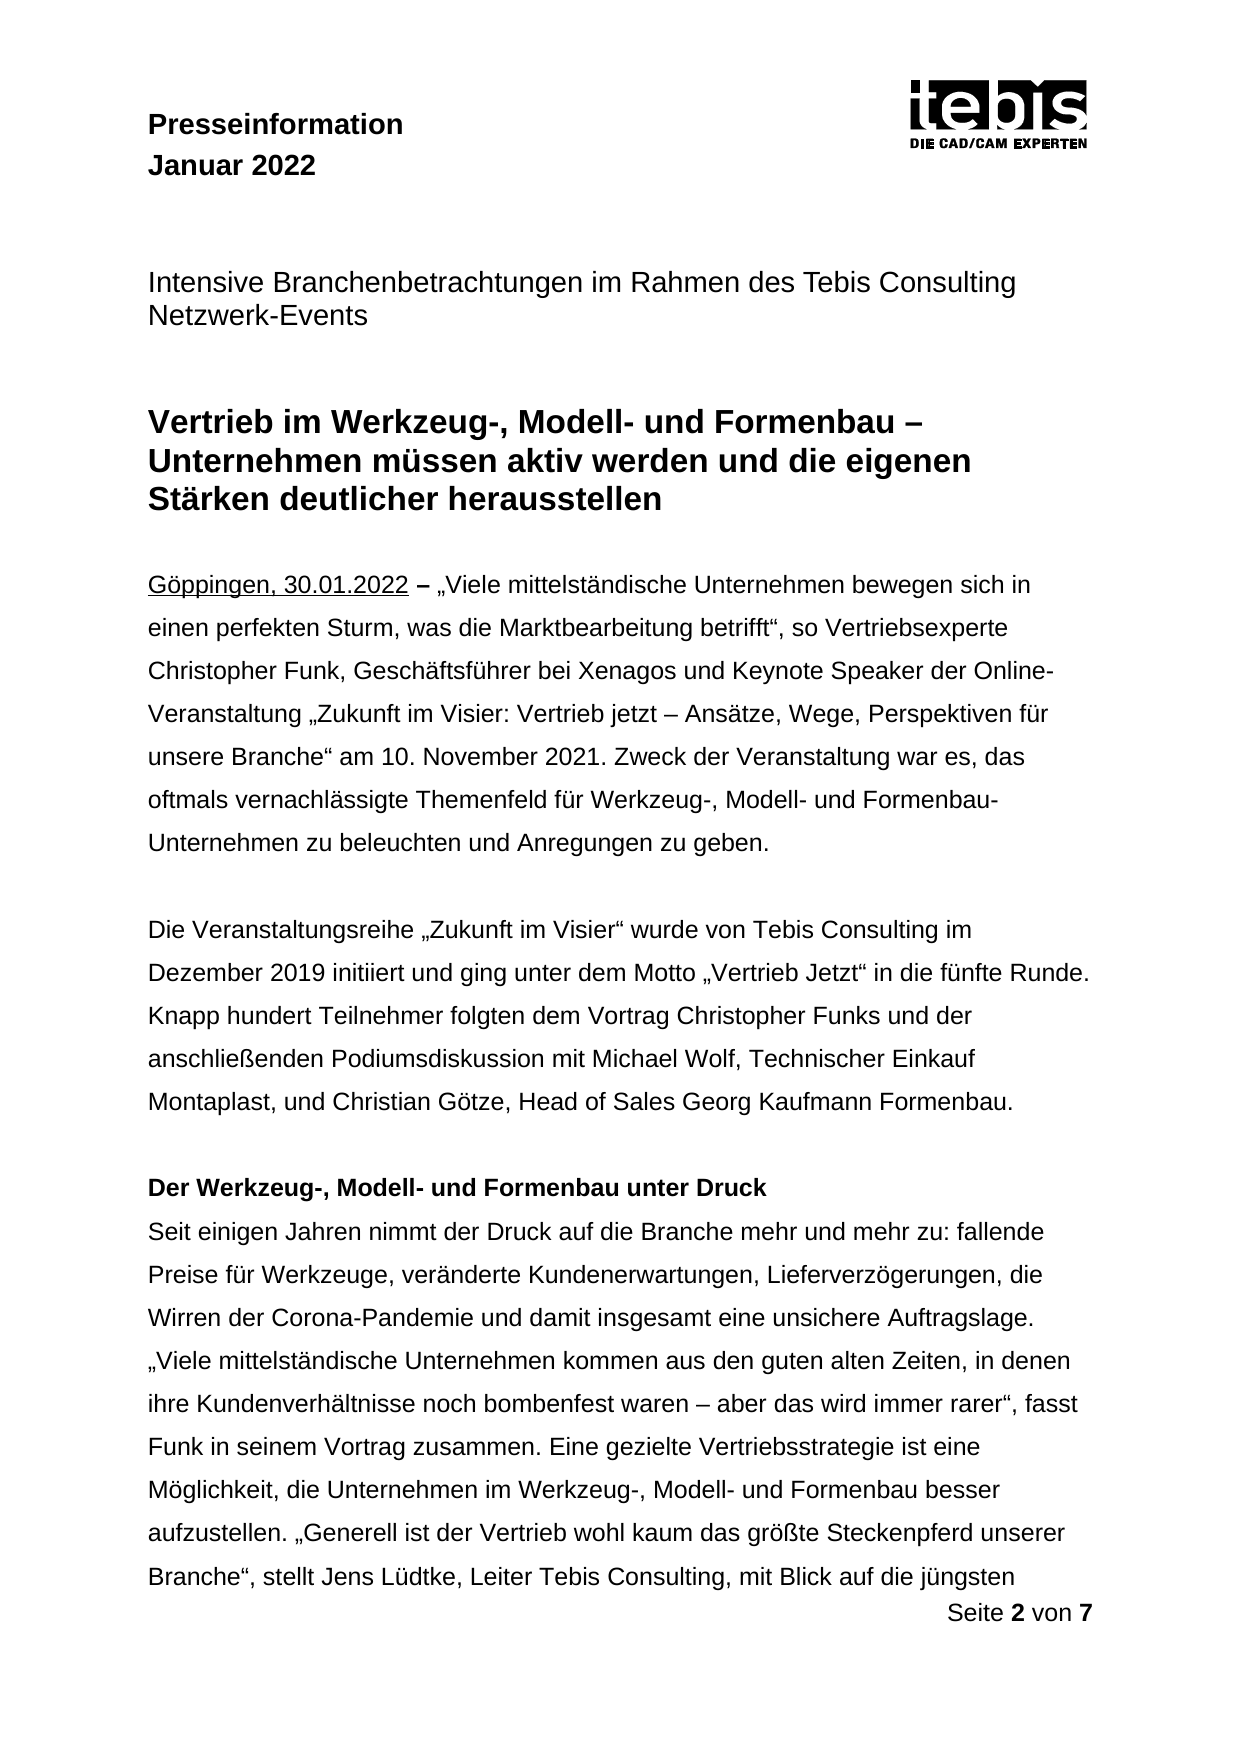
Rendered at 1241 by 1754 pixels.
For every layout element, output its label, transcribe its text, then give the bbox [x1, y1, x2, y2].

text Göppingen, 30.01.2022 – „Viele mittelständische Unternehmen bewegen sich in einen perfekten Sturm, was die Marktbearbeitung betrifft“, so Vertriebsexperte Christopher Funk, Geschäftsführer bei Xenagos und Keynote Speaker der Online-Veranstaltung „Zukunft im Visier: Vertrieb jetzt – Ansätze, Wege, Perspektiven für unsere Branche“ am 10. November 2021. Zweck der Veranstaltung war es, das oftmals vernachlässigte Themenfeld für Werkzeug-, Modell- und Formenbau-Unternehmen zu beleuchten und Anregungen zu geben. [148, 570, 1093, 857]
text Intensive Branchenbetrachtungen im Rahmen des Tebis Consulting Netzwerk-Events [148, 265, 1093, 332]
text Der Werkzeug-, Modell- und Formenbau unter Druck [148, 1173, 1093, 1202]
text Vertrieb im Werkzeug-, Modell- und Formenbau – Unternehmen müssen aktiv werden und die eigenen Stärken deutlicher herausstellen [148, 402, 1093, 518]
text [148, 1217, 1093, 1590]
text Die Veranstaltungsreihe „Zukunft im Visier“ wurde von Tebis Consulting im Dezember 2019 initiiert und ging unter dem Motto „Vertrieb Jetzt“ in die fünfte Runde. Knapp hundert Teilnehmer folgten dem Vortrag Christopher Funks und der anschließenden Podiumsdiskussion mit Michael Wolf, Technischer Einkauf Montaplast, und Christian Götze, Head of Sales Georg Kaufmann Formenbau. [148, 915, 1093, 1116]
